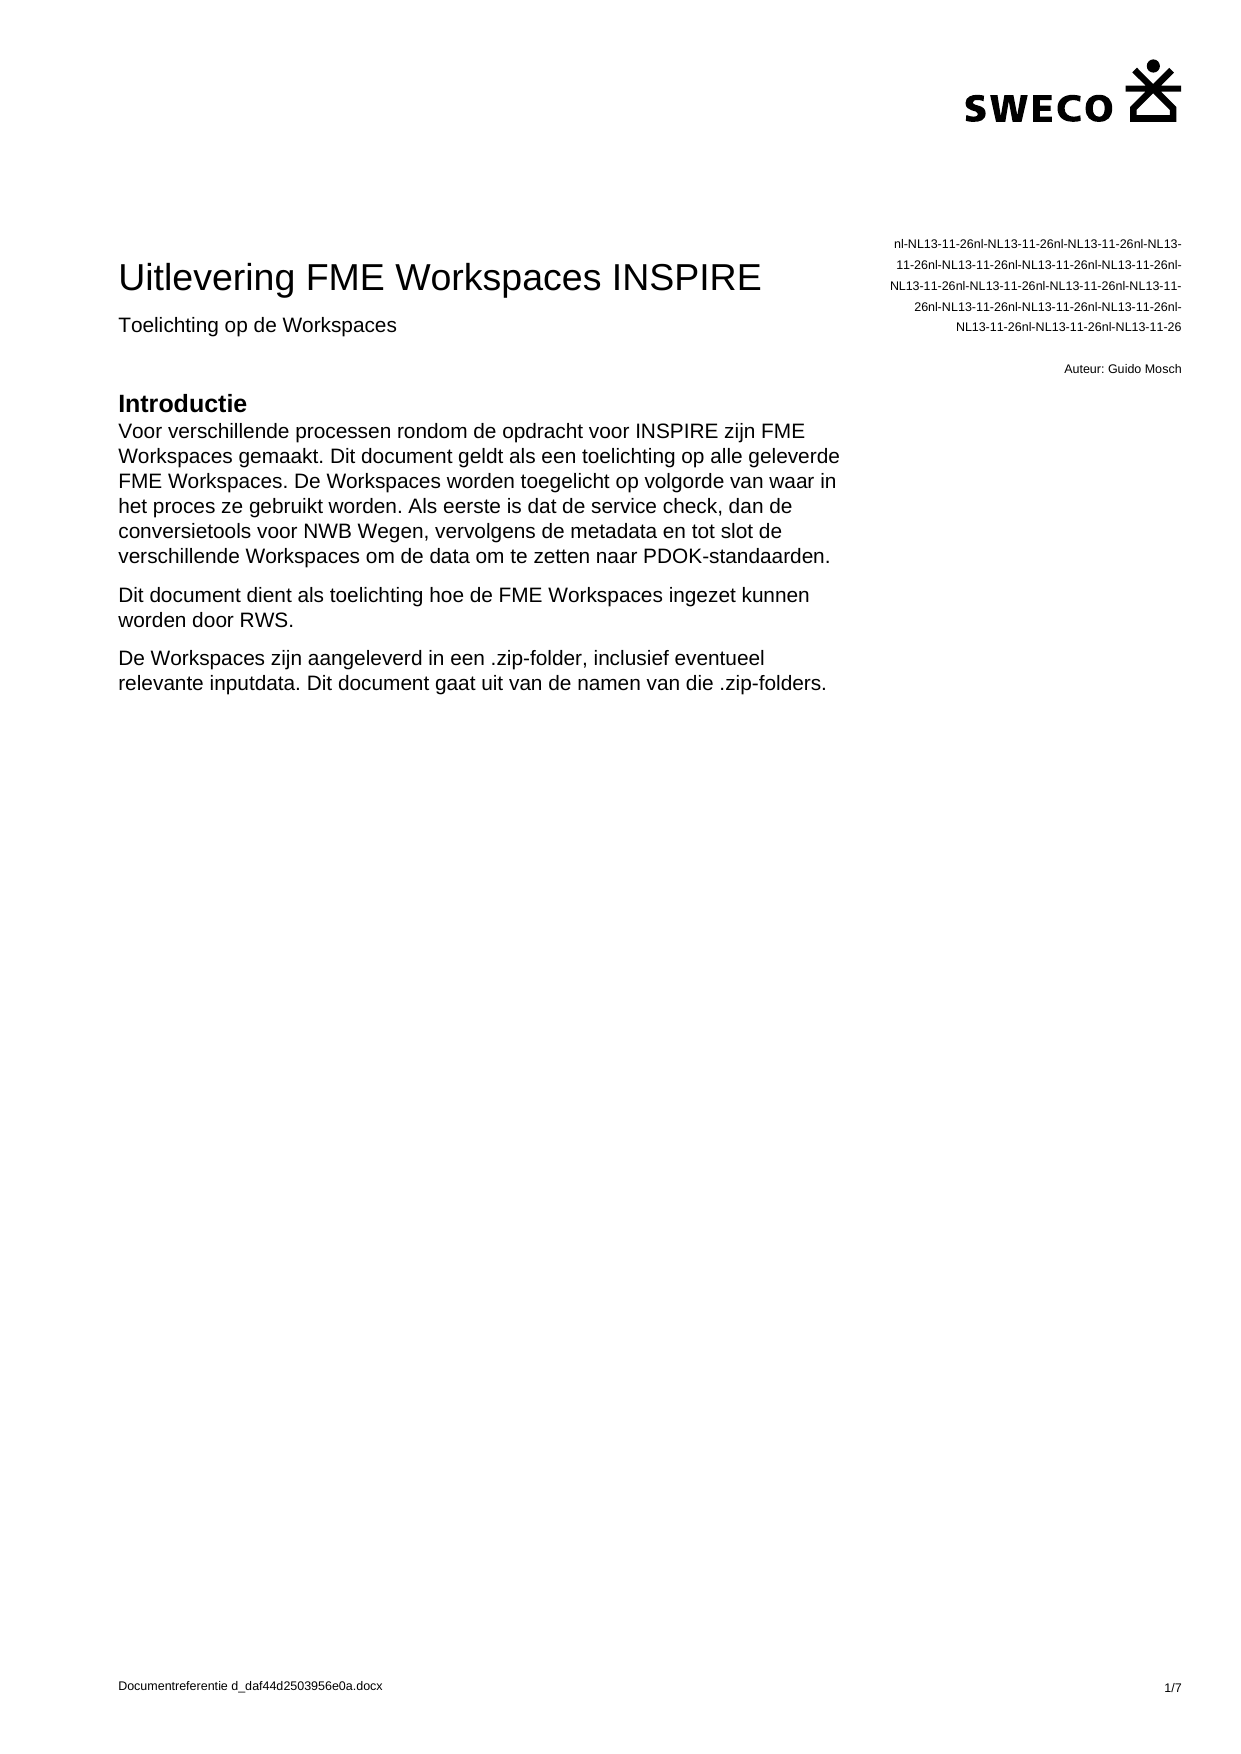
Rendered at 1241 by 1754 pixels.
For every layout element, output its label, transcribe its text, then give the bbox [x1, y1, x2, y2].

subtitle Uitlevering FME Workspaces INSPIRE [118, 255, 856, 298]
text De Workspaces zijn aangeleverd in een .zip-folder, inclusief eventueel relevante inputdata. Dit document gaat uit van de namen van die .zip-folders. [118, 645, 856, 695]
text Dit document dient als toelichting hoe de FME Workspaces ingezet kunnen worden door RWS. [118, 581, 856, 631]
text Introductie Voor verschillende processen rondom de opdracht voor INSPIRE zijn FME Workspaces gemaakt. Dit document geldt als een toelichting op alle geleverde FME Workspaces. De Workspaces worden toegelicht op volgorde van waar in het proces ze gebruikt worden. Als eerste is dat de service check, dan de conversietools voor NWB Wegen, vervolgens de metadata en tot slot de verschillende Workspaces om de data om te zetten naar PDOK-standaarden. [118, 389, 856, 568]
text Toelichting op de Workspaces [118, 312, 856, 337]
